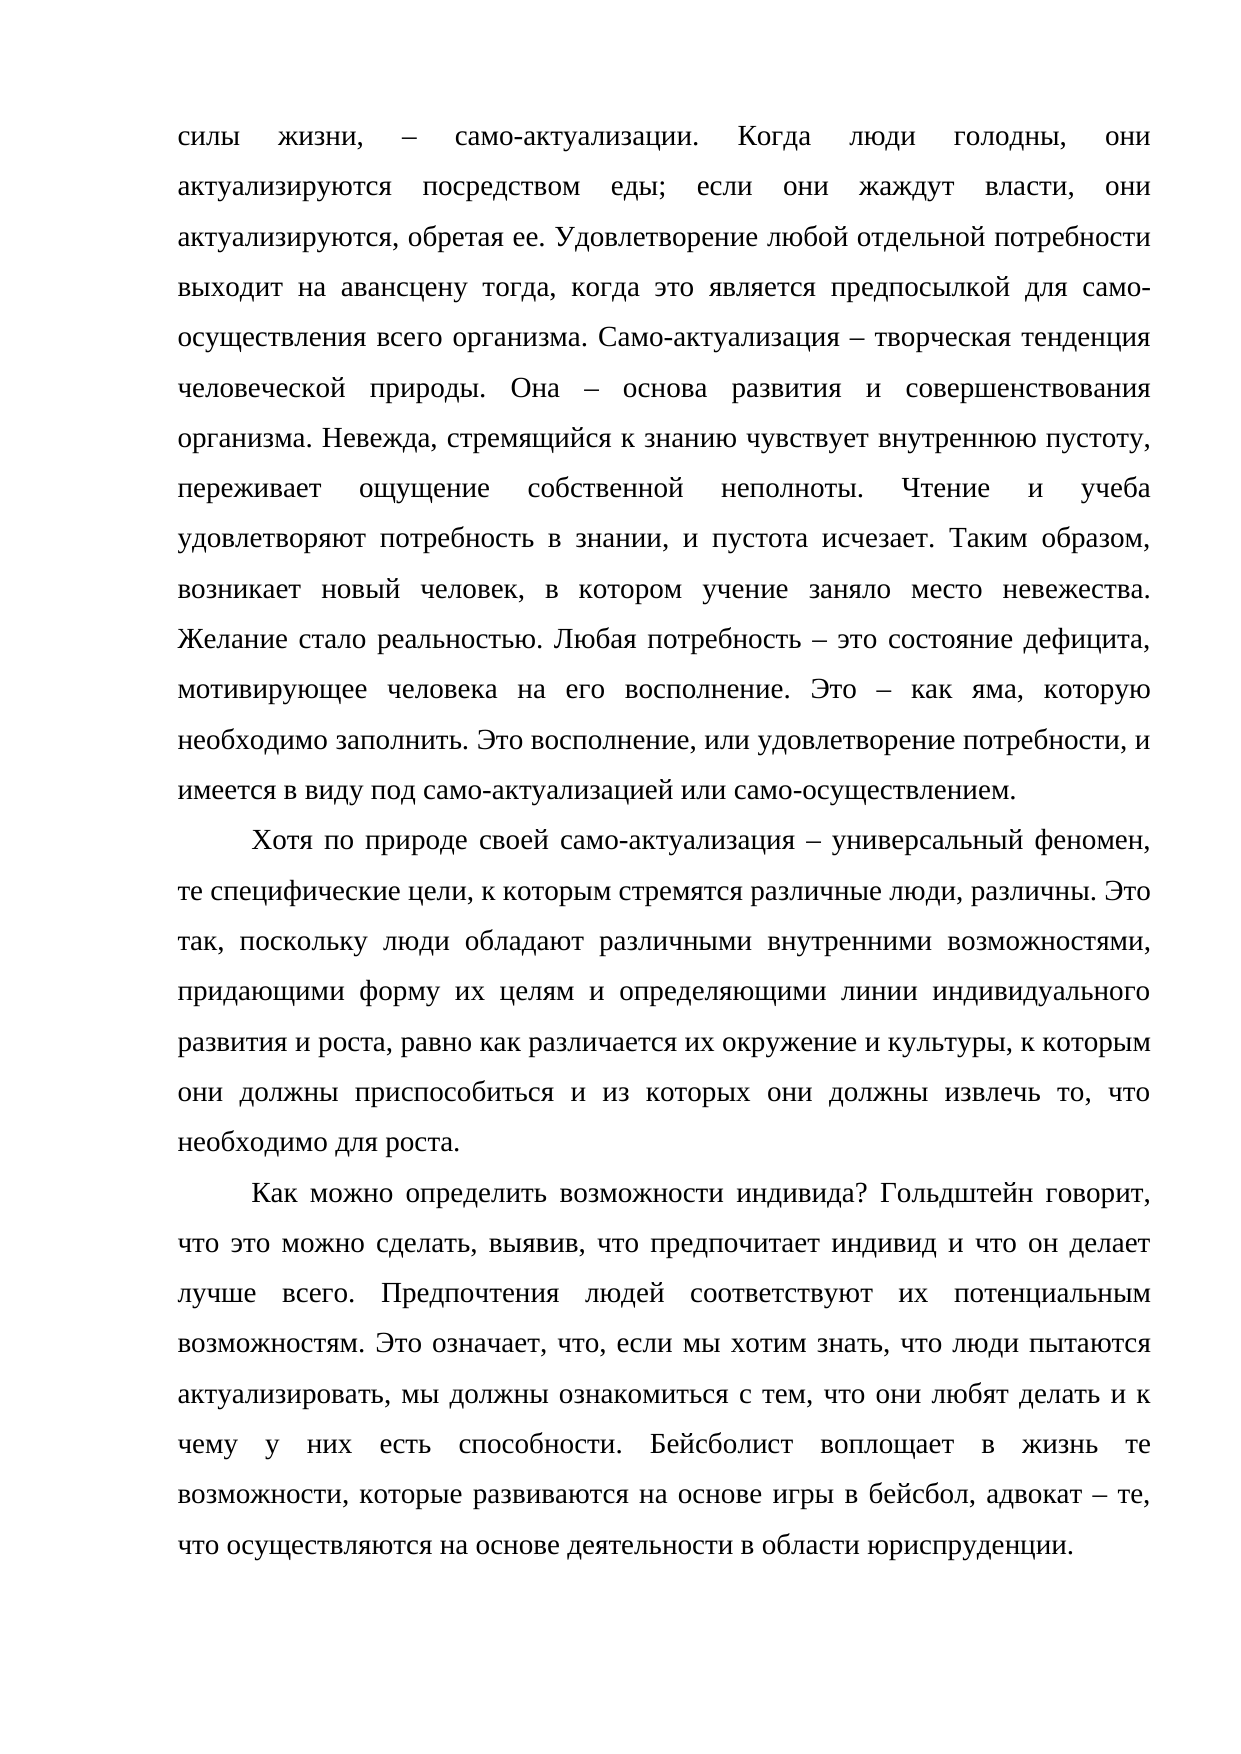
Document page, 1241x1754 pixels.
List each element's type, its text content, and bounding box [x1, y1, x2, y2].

text Хотя по природе своей само-актуализация – универсальный феномен, те специфические цели, к которым стремятся различные люди, различны. Это так, поскольку люди обладают различными внутренними возможностями, придающими форму их целям и определяющими линии индивидуального развития и роста, равно как различается их окружение и культуры, к которым они должны приспособиться и из которых они должны извлечь то, что необходимо для роста. [177, 822, 1152, 1158]
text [177, 118, 1152, 806]
text Как можно определить возможности индивида? Гольдштейн говорит, что это можно сделать, выявив, что предпочитает индивид и что он делает лучше всего. Предпочтения людей соответствуют их потенциальным возможностям. Это означает, что, если мы хотим знать, что люди пытаются актуализировать, мы должны ознакомиться с тем, что они любят делать и к чему у них есть способности. Бейсболист воплощает в жизнь те возможности, которые развиваются на основе игры в бейсбол, адвокат – те, что осуществляются на основе деятельности в области юриспруденции. [177, 1175, 1152, 1560]
